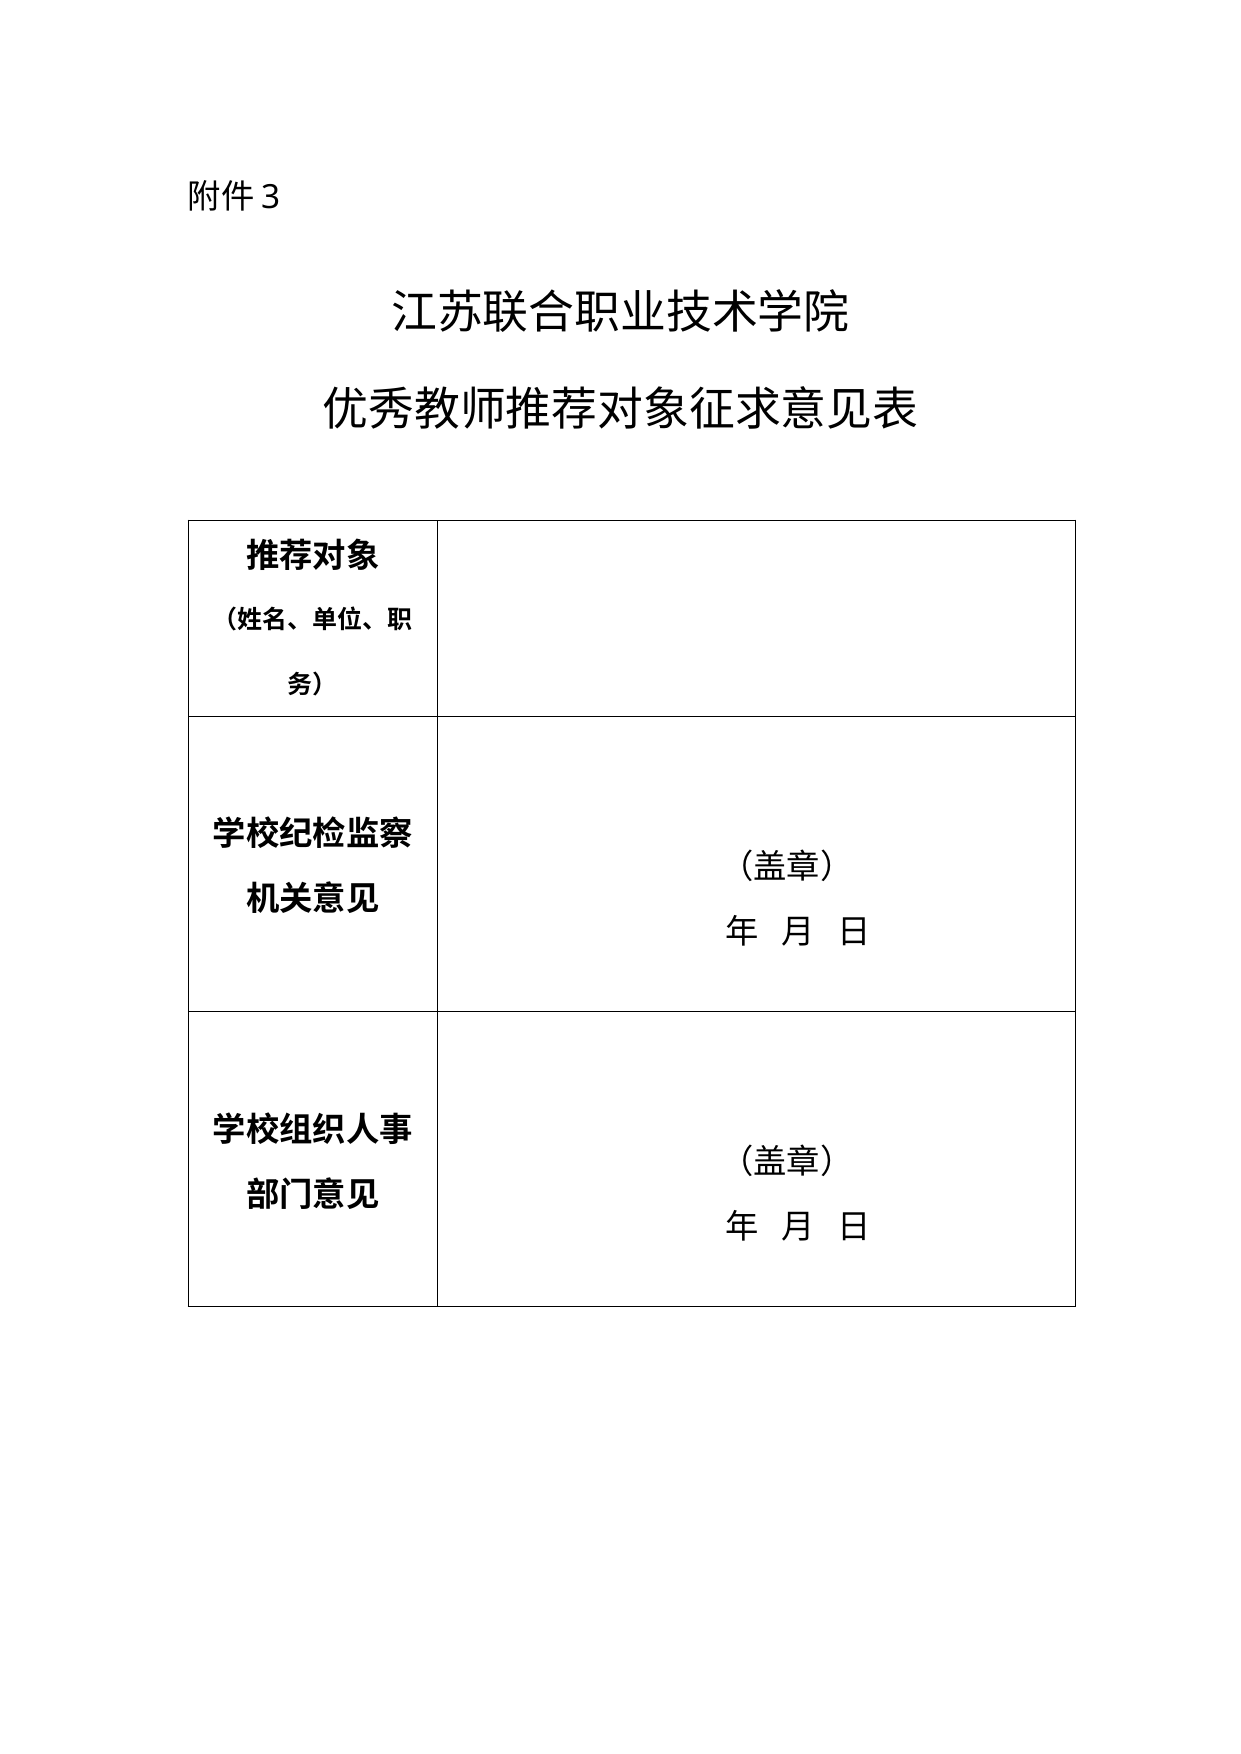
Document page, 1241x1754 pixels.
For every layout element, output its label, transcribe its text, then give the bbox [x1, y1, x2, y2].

table_cell 学校纪检监察 机关意见 [189, 717, 437, 1011]
table_cell 学校组织人事 部门意见 [189, 1012, 437, 1306]
text 附件3 [187, 162, 1053, 227]
table_header [438, 521, 1075, 716]
table_cell （盖章） 年 月 日 [438, 1012, 1075, 1306]
table_header 推荐对象 （姓名、单位、职务） [189, 521, 437, 716]
text 优秀教师推荐对象征求意见表 [187, 357, 1053, 454]
table_cell （盖章） 年 月 日 [438, 717, 1075, 1011]
text 江苏联合职业技术学院 [187, 259, 1053, 357]
